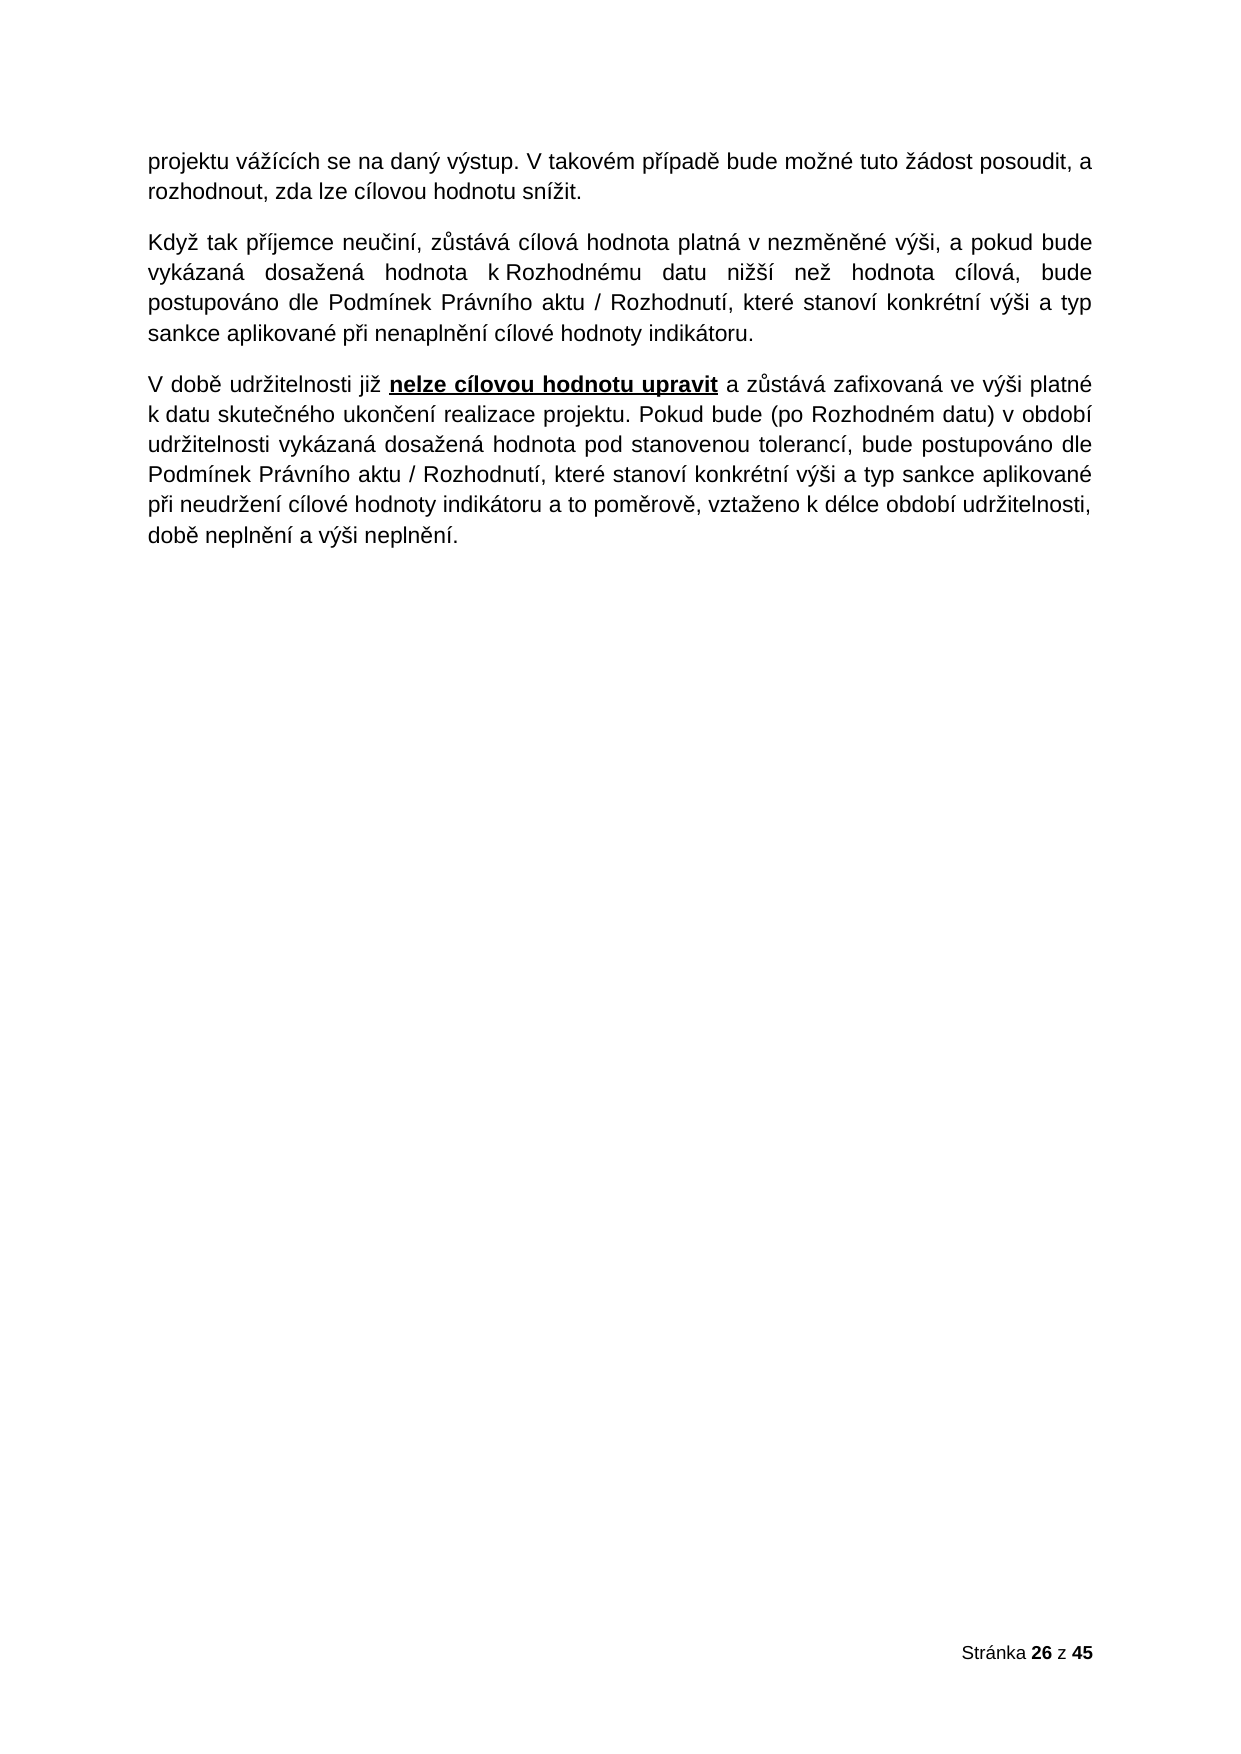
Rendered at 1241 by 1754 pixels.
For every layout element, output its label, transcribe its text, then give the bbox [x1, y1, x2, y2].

text Když tak příjemce neučiní, zůstává cílová hodnota platná v nezměněné výši, a pokud bude vykázaná dosažená hodnota k Rozhodnému datu nižší než hodnota cílová, bude postupováno dle Podmínek Právního aktu / Rozhodnutí, které stanoví konkrétní výši a typ sankce aplikované při nenaplnění cílové hodnoty indikátoru. [148, 229, 1093, 346]
text V době udržitelnosti již nelze cílovou hodnotu upravit a zůstává zafixovaná ve výši platné k datu skutečného ukončení realizace projektu. Pokud bude (po Rozhodném datu) v období udržitelnosti vykázaná dosažená hodnota pod stanovenou tolerancí, bude postupováno dle Podmínek Právního aktu / Rozhodnutí, které stanoví konkrétní výši a typ sankce aplikované při neudržení cílové hodnoty indikátoru a to poměrově, vztaženo k délce období udržitelnosti, době neplnění a výši neplnění. [148, 371, 1093, 548]
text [148, 148, 1093, 204]
